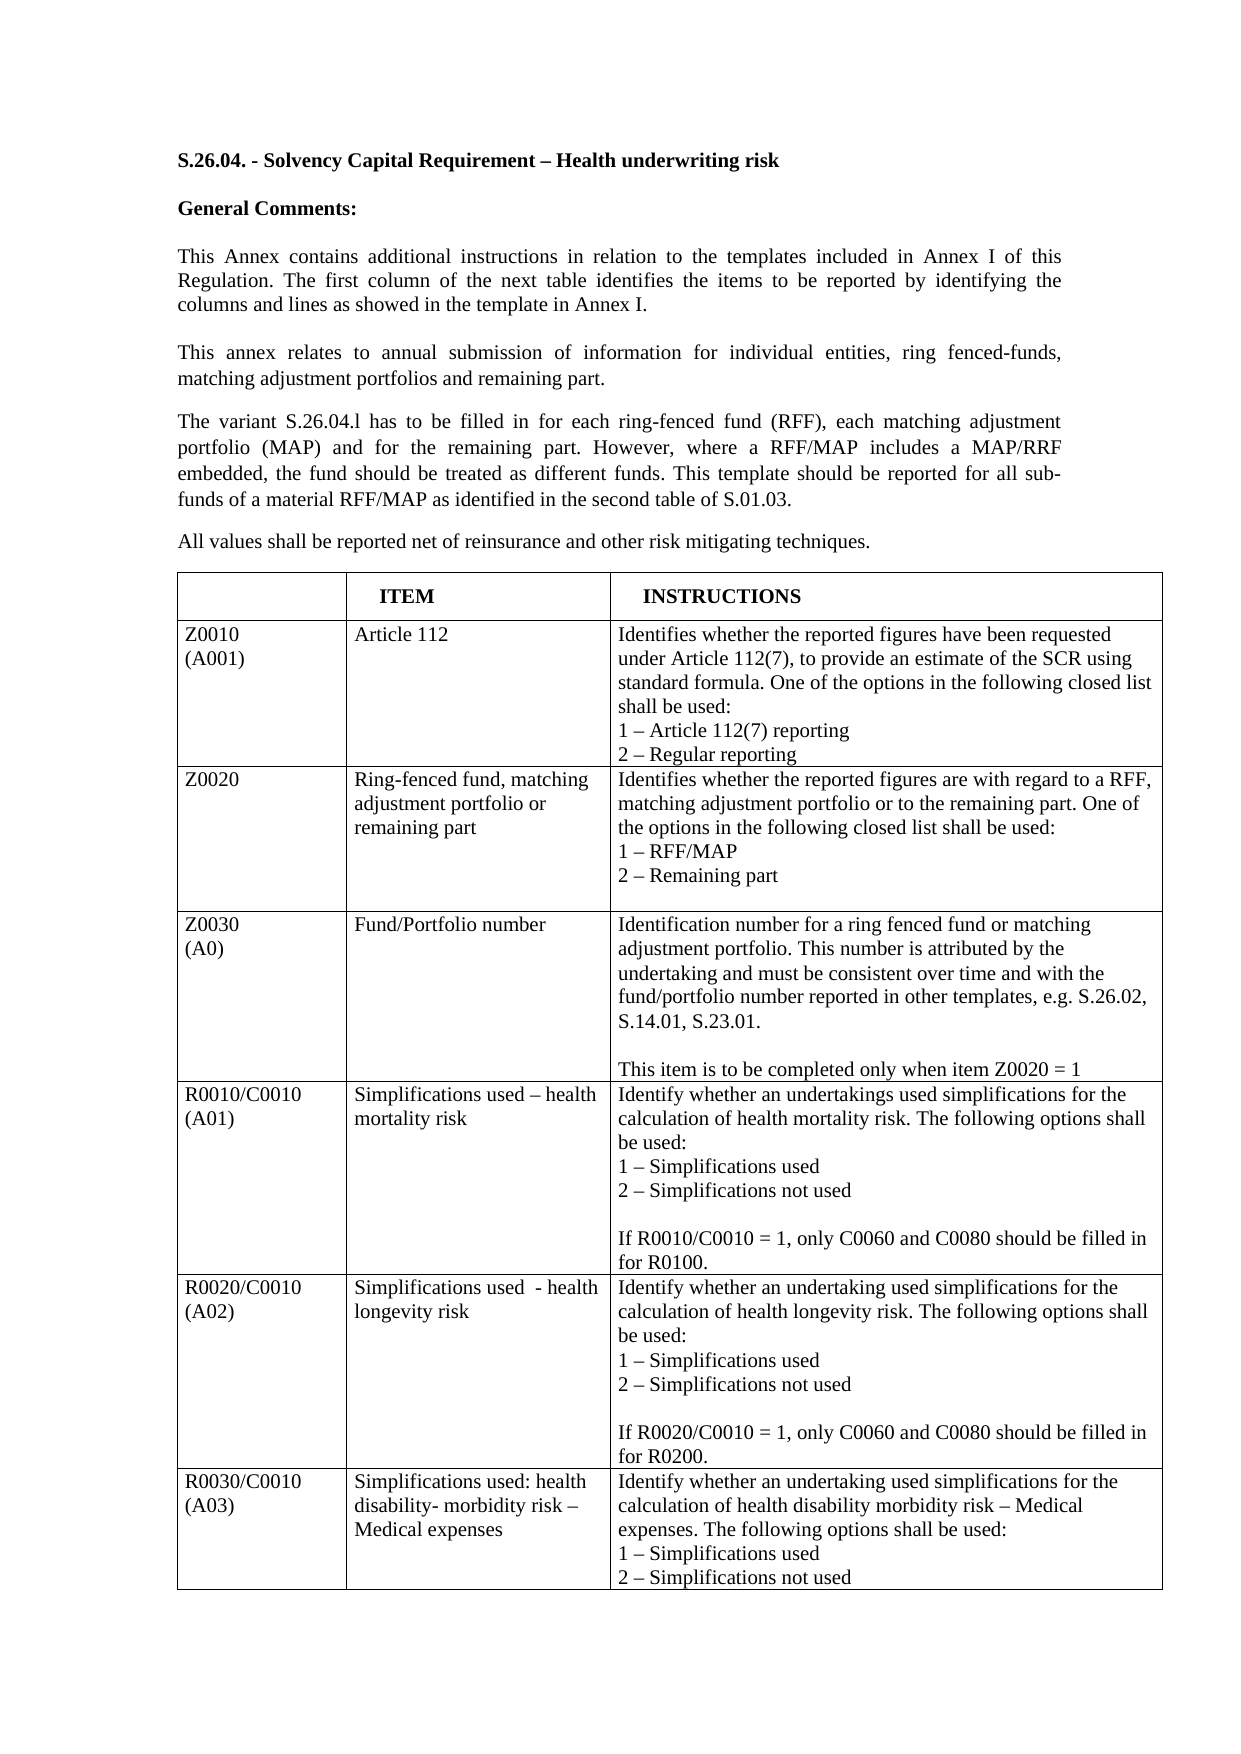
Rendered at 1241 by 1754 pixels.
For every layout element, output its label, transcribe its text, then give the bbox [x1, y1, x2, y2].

table_cell Ring-fenced fund, matching adjustment portfolio or remaining part [347, 767, 610, 911]
table_cell Identifies whether the reported figures have been requested under Article 112(7), to provide an estimate of the SCR using standard formula. One of the options in the following closed list shall be used: 1 – Article 112(7) reporting 2 – Regular reporting [611, 621, 1162, 766]
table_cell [611, 1469, 1162, 1589]
table_header [178, 573, 346, 620]
table_cell R0030/C0010 (A03) [178, 1469, 346, 1589]
table_cell Z0020 [178, 767, 346, 911]
table_cell Identify whether an undertaking used simplifications for the calculation of health longevity risk. The following options shall be used: 1 – Simplifications used 2 – Simplifications not used If R0020/C0010 = 1, only C0060 and C0080 should be filled in for R0200. [611, 1275, 1162, 1468]
table_cell R0010/C0010 (A01) [178, 1082, 346, 1274]
text General Comments: [177, 196, 1063, 220]
table_cell Identification number for a ring fenced fund or matching adjustment portfolio. This number is attributed by the undertaking and must be consistent over time and with the fund/portfolio number reported in other templates, e.g. S.26.02, S.14.01, S.23.01. This item is to be completed only when item Z0020 = 1 [611, 912, 1162, 1081]
table_cell Fund/Portfolio number [347, 912, 610, 1081]
table_cell R0020/C0010 (A02) [178, 1275, 346, 1468]
text All values shall be reported net of reinsurance and other risk mitigating techniques. [177, 529, 1063, 553]
table_cell Identifies whether the reported figures are with regard to a RFF, matching adjustment portfolio or to the remaining part. One of the options in the following closed list shall be used: 1 – RFF/MAP 2 – Remaining part [611, 767, 1162, 911]
text This Annex contains additional instructions in relation to the templates included in Annex I of this Regulation. The first column of the next table identifies the items to be reported by identifying the columns and lines as showed in the template in Annex I. [177, 244, 1063, 316]
table_cell Z0010 (A001) [178, 621, 346, 766]
text The variant S.26.04.l has to be filled in for each ring-fenced fund (RFF), each matching adjustment portfolio (MAP) and for the remaining part. However, where a RFF/MAP includes a MAP/RRF embedded, the fund should be treated as different funds. This template should be reported for all sub-funds of a material RFF/MAP as identified in the second table of S.01.03. [177, 409, 1063, 511]
table_cell Simplifications used – health mortality risk [347, 1082, 610, 1274]
text S.26.04. - Solvency Capital Requirement – Health underwriting risk [177, 148, 1063, 172]
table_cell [347, 1469, 610, 1589]
table_header ITEM [347, 573, 610, 620]
table_cell Z0030 (A0) [178, 912, 346, 1081]
table_cell Article 112 [347, 621, 610, 766]
table_header INSTRUCTIONS [611, 573, 1162, 620]
text This annex relates to annual submission of information for individual entities, ring fenced-funds, matching adjustment portfolios and remaining part. [177, 340, 1063, 390]
table_cell Simplifications used - health longevity risk [347, 1275, 610, 1468]
table_cell Identify whether an undertakings used simplifications for the calculation of health mortality risk. The following options shall be used: 1 – Simplifications used 2 – Simplifications not used If R0010/C0010 = 1, only C0060 and C0080 should be filled in for R0100. [611, 1082, 1162, 1274]
